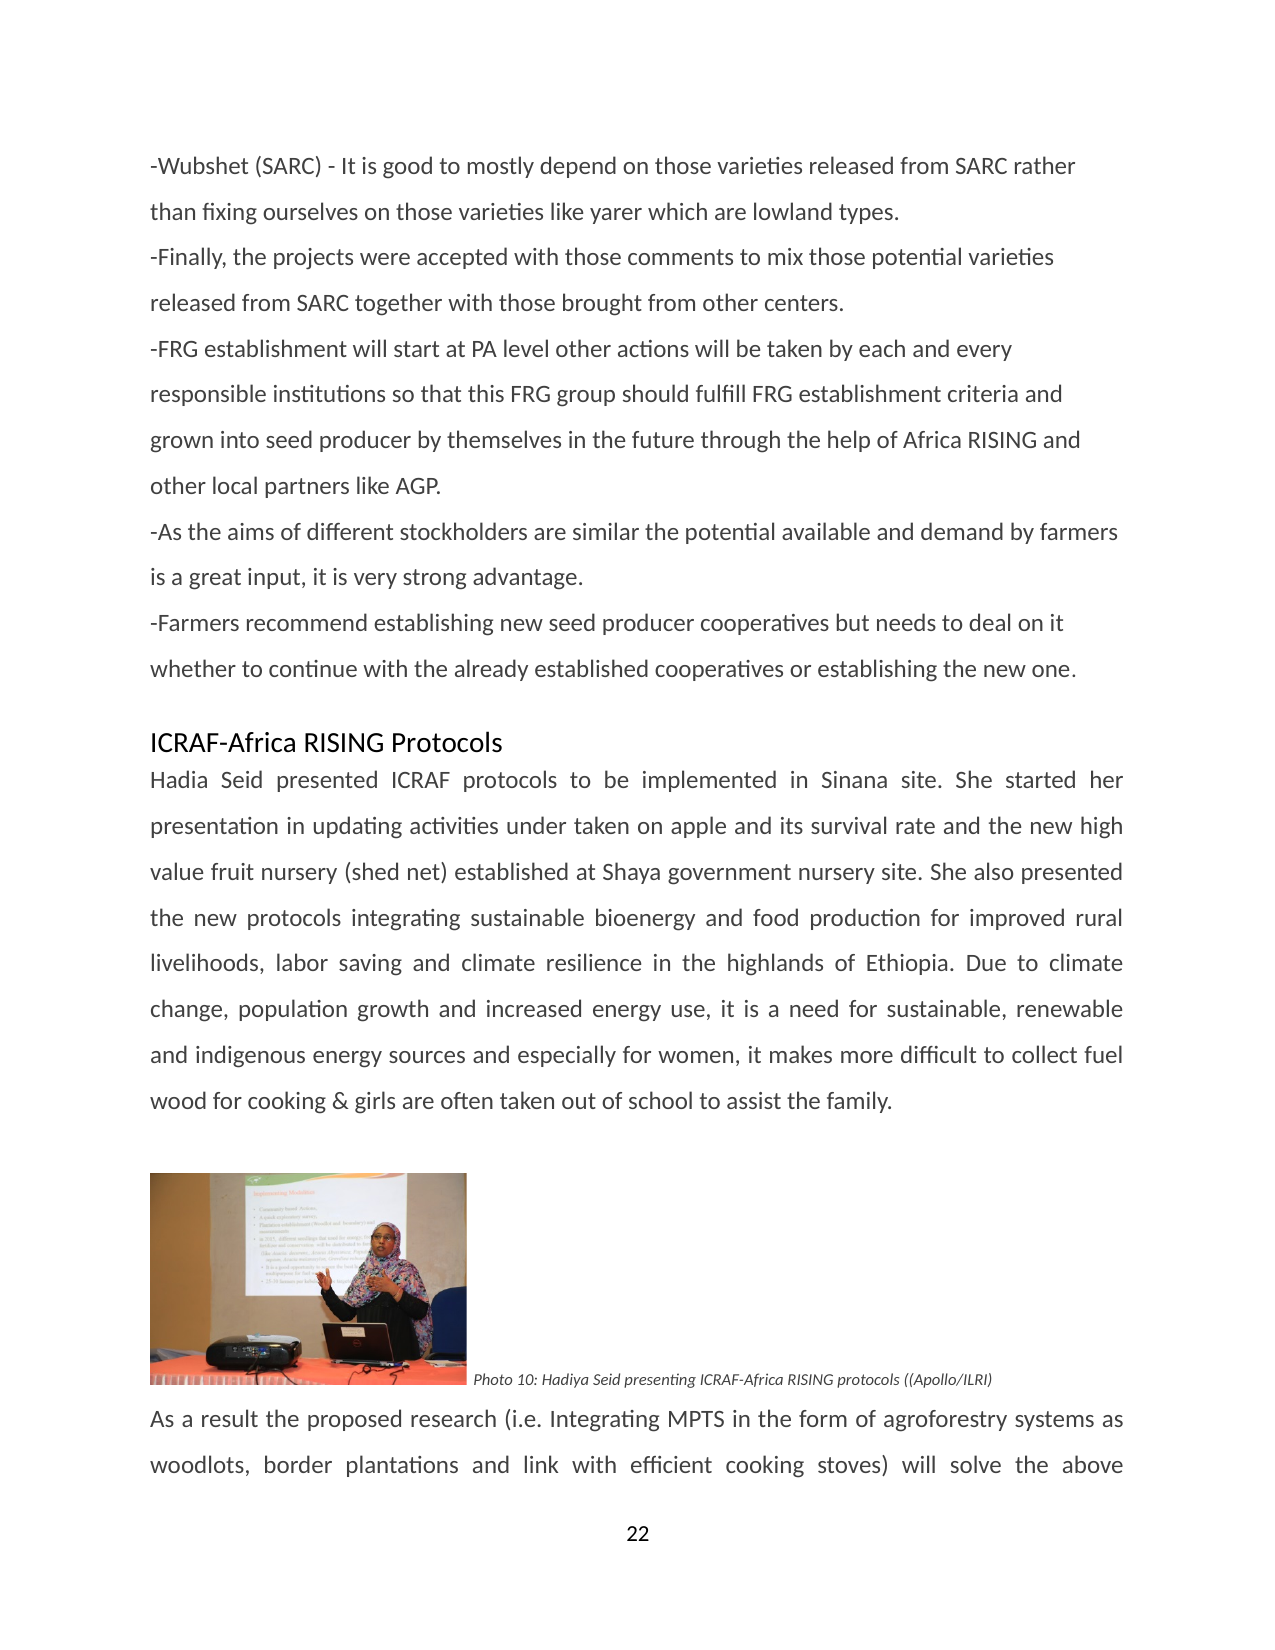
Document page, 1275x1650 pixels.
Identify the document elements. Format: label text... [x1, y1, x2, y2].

text -FRG establishment will start at PA level other actions will be taken by each and every responsible institutions so that this FRG group should fulfill FRG establishment criteria and grown into seed producer by themselves in the future through the help of Africa RISING and other local partners like AGP. [150, 333, 1125, 501]
picture [150, 1173, 467, 1385]
text -Farmers recommend establishing new seed producer cooperatives but needs to deal on it whether to continue with the already established cooperatives or establishing the new one. [150, 607, 1125, 683]
subtitle ICRAF-Africa RISING Protocols [150, 724, 1125, 759]
text -Finally, the projects were accepted with those comments to mix those potential varieties released from SARC together with those brought from other centers. [150, 241, 1125, 318]
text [150, 1403, 1125, 1480]
text -Wubshet (SARC) - It is good to mostly depend on those varieties released from SARC rather than fixing ourselves on those varieties like yarer which are lowland types. [150, 150, 1125, 226]
text Hadia Seid presented ICRAF protocols to be implemented in Sinana site. She started her presentation in updating activities under taken on apple and its survival rate and the new high value fruit nursery (shed net) established at Shaya government nursery site. She also presented the new protocols integrating sustainable bioenergy and food production for improved rural livelihoods, labor saving and climate resilience in the highlands of Ethiopia. Due to climate change, population growth and increased energy use, it is a need for sustainable, renewable and indigenous energy sources and especially for women, it makes more difficult to collect fuel wood for cooking & girls are often taken out of school to assist the family. [150, 765, 1125, 1115]
text -As the aims of different stockholders are similar the potential available and demand by farmers is a great input, it is very strong advantage. [150, 516, 1125, 592]
